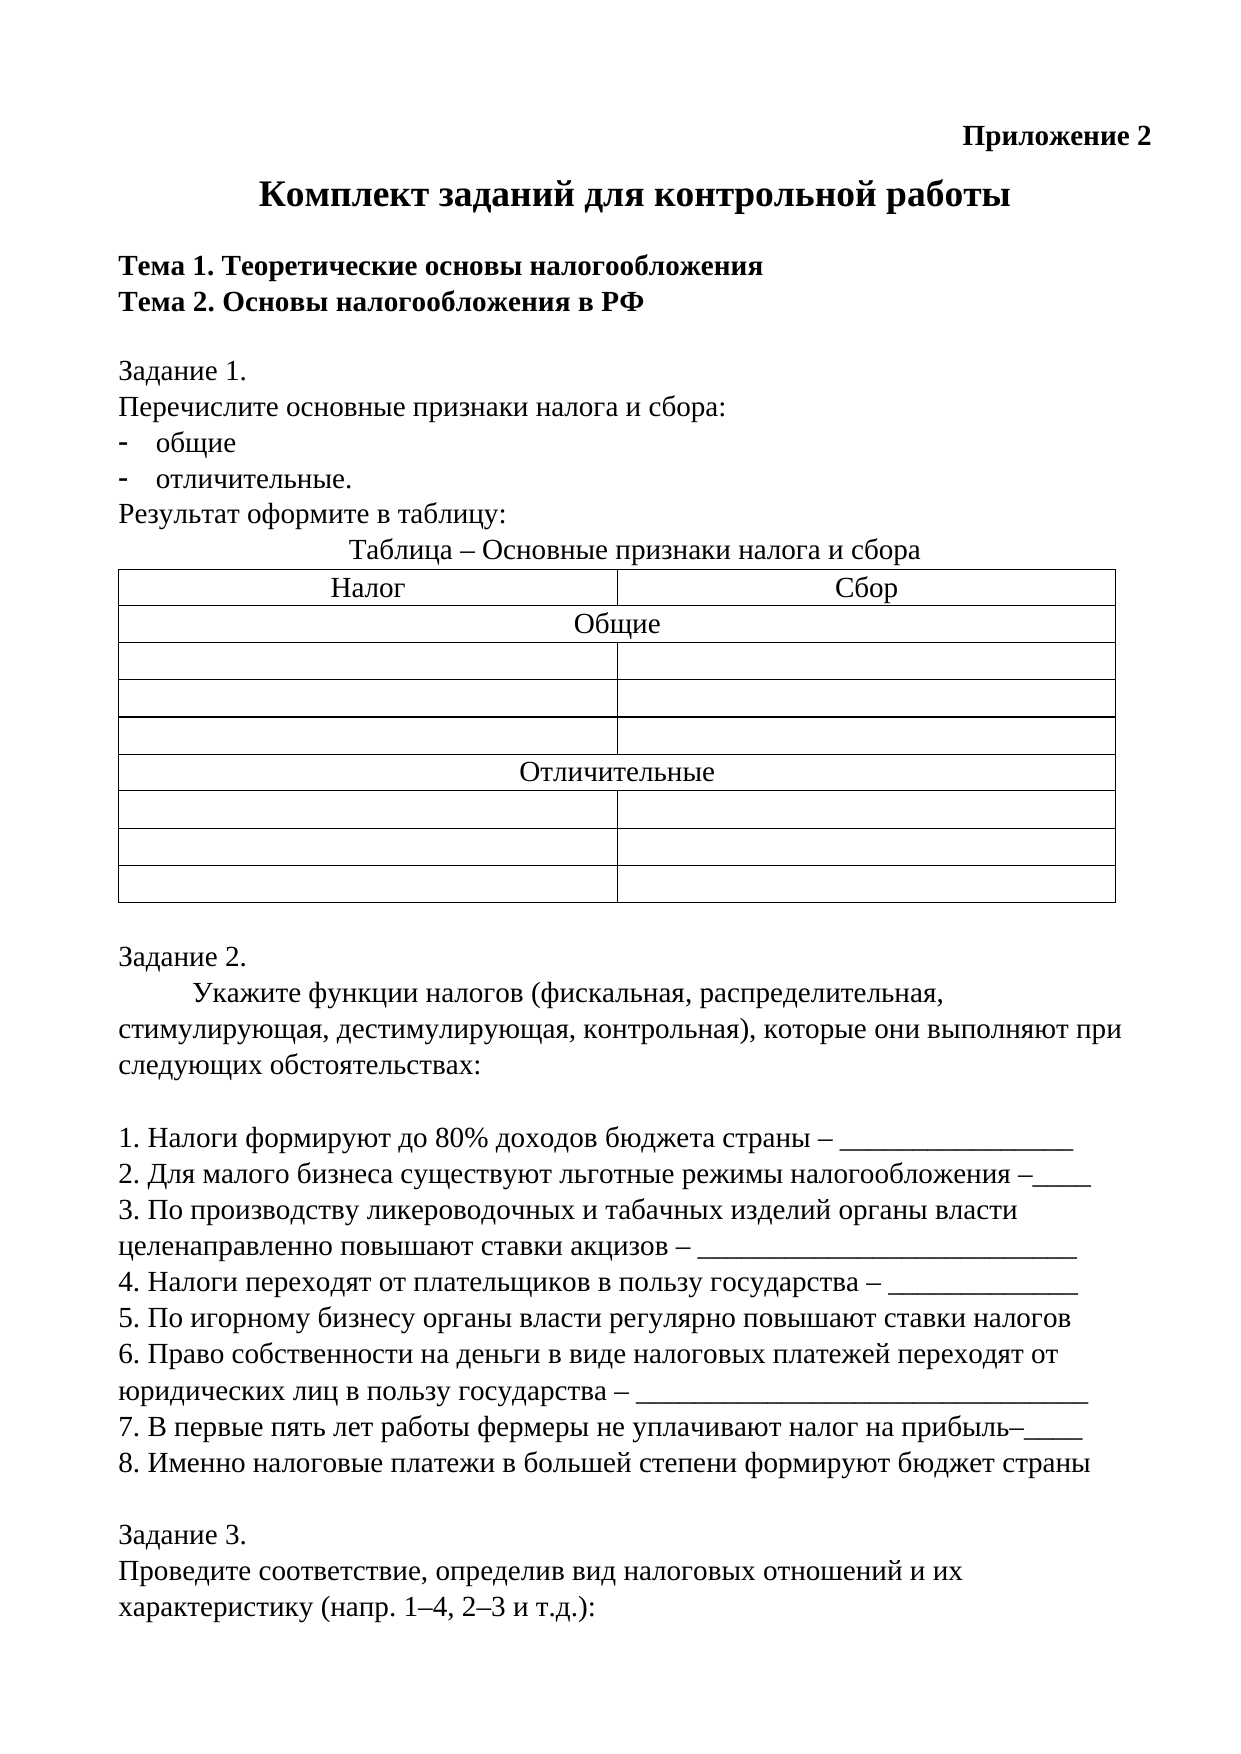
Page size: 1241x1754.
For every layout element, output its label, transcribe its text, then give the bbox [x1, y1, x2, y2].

table_cell [618, 718, 1115, 753]
table_cell Общие [119, 606, 1115, 642]
table_cell [119, 866, 617, 902]
table_header Сбор [618, 570, 1115, 605]
text Комплект заданий для контрольной работы [118, 171, 1152, 214]
table_cell [618, 643, 1115, 679]
text 8. Именно налоговые платежи в большей степени формируют бюджет страны [118, 1445, 1152, 1478]
table_cell [119, 791, 617, 827]
table_cell [618, 829, 1115, 864]
table_cell [119, 643, 617, 679]
text Перечислите основные признаки налога и сбора: [118, 389, 1152, 422]
table_cell [618, 680, 1115, 716]
text 5. По игорному бизнесу органы власти регулярно повышают ставки налогов [118, 1300, 1152, 1334]
text Таблица – Основные признаки налога и сбора [118, 532, 1152, 566]
table_cell Отличительные [119, 755, 1115, 790]
text 2. Для малого бизнеса существуют льготные режимы налогообложения –____ [118, 1156, 1152, 1189]
table_cell [119, 718, 617, 753]
text Задание 3. [118, 1517, 1152, 1551]
text Результат оформите в таблицу: [118, 496, 1152, 530]
text Задание 1. [118, 353, 1152, 386]
text Задание 2. [118, 939, 1152, 972]
text Приложение 2 [118, 118, 1152, 152]
text 7. В первые пять лет работы фермеры не уплачивают налог на прибыль–____ [118, 1409, 1152, 1442]
text 1. Налоги формируют до 80% доходов бюджета страны – ________________ [118, 1120, 1152, 1153]
list отличительные. [118, 461, 1152, 494]
table_header Налог [119, 570, 617, 605]
text Укажите функции налогов (фискальная, распределительная, стимулирующая, дестимулирующая, контрольная), которые они выполняют при следующих обстоятельствах: [118, 975, 1152, 1081]
text 4. Налоги переходят от плательщиков в пользу государства – _____________ [118, 1264, 1152, 1298]
text Проведите соответствие, определив вид налоговых отношений и их характеристику (напр. 1–4, 2–3 и т.д.): [118, 1553, 1152, 1623]
text 6. Право собственности на деньги в виде налоговых платежей переходят от юридических лиц в пользу государства – _______________________________ [118, 1337, 1152, 1406]
text 3. По производству ликероводочных и табачных изделий органы власти целенаправленно повышают ставки акцизов – __________________________ [118, 1192, 1152, 1262]
list общие [118, 425, 1152, 459]
text Тема 1. Теоретические основы налогообложения [118, 248, 1152, 281]
table_cell [119, 680, 617, 716]
table_cell [119, 829, 617, 864]
table_cell [618, 791, 1115, 827]
table_cell [618, 866, 1115, 902]
text Тема 2. Основы налогообложения в РФ [118, 284, 1152, 317]
